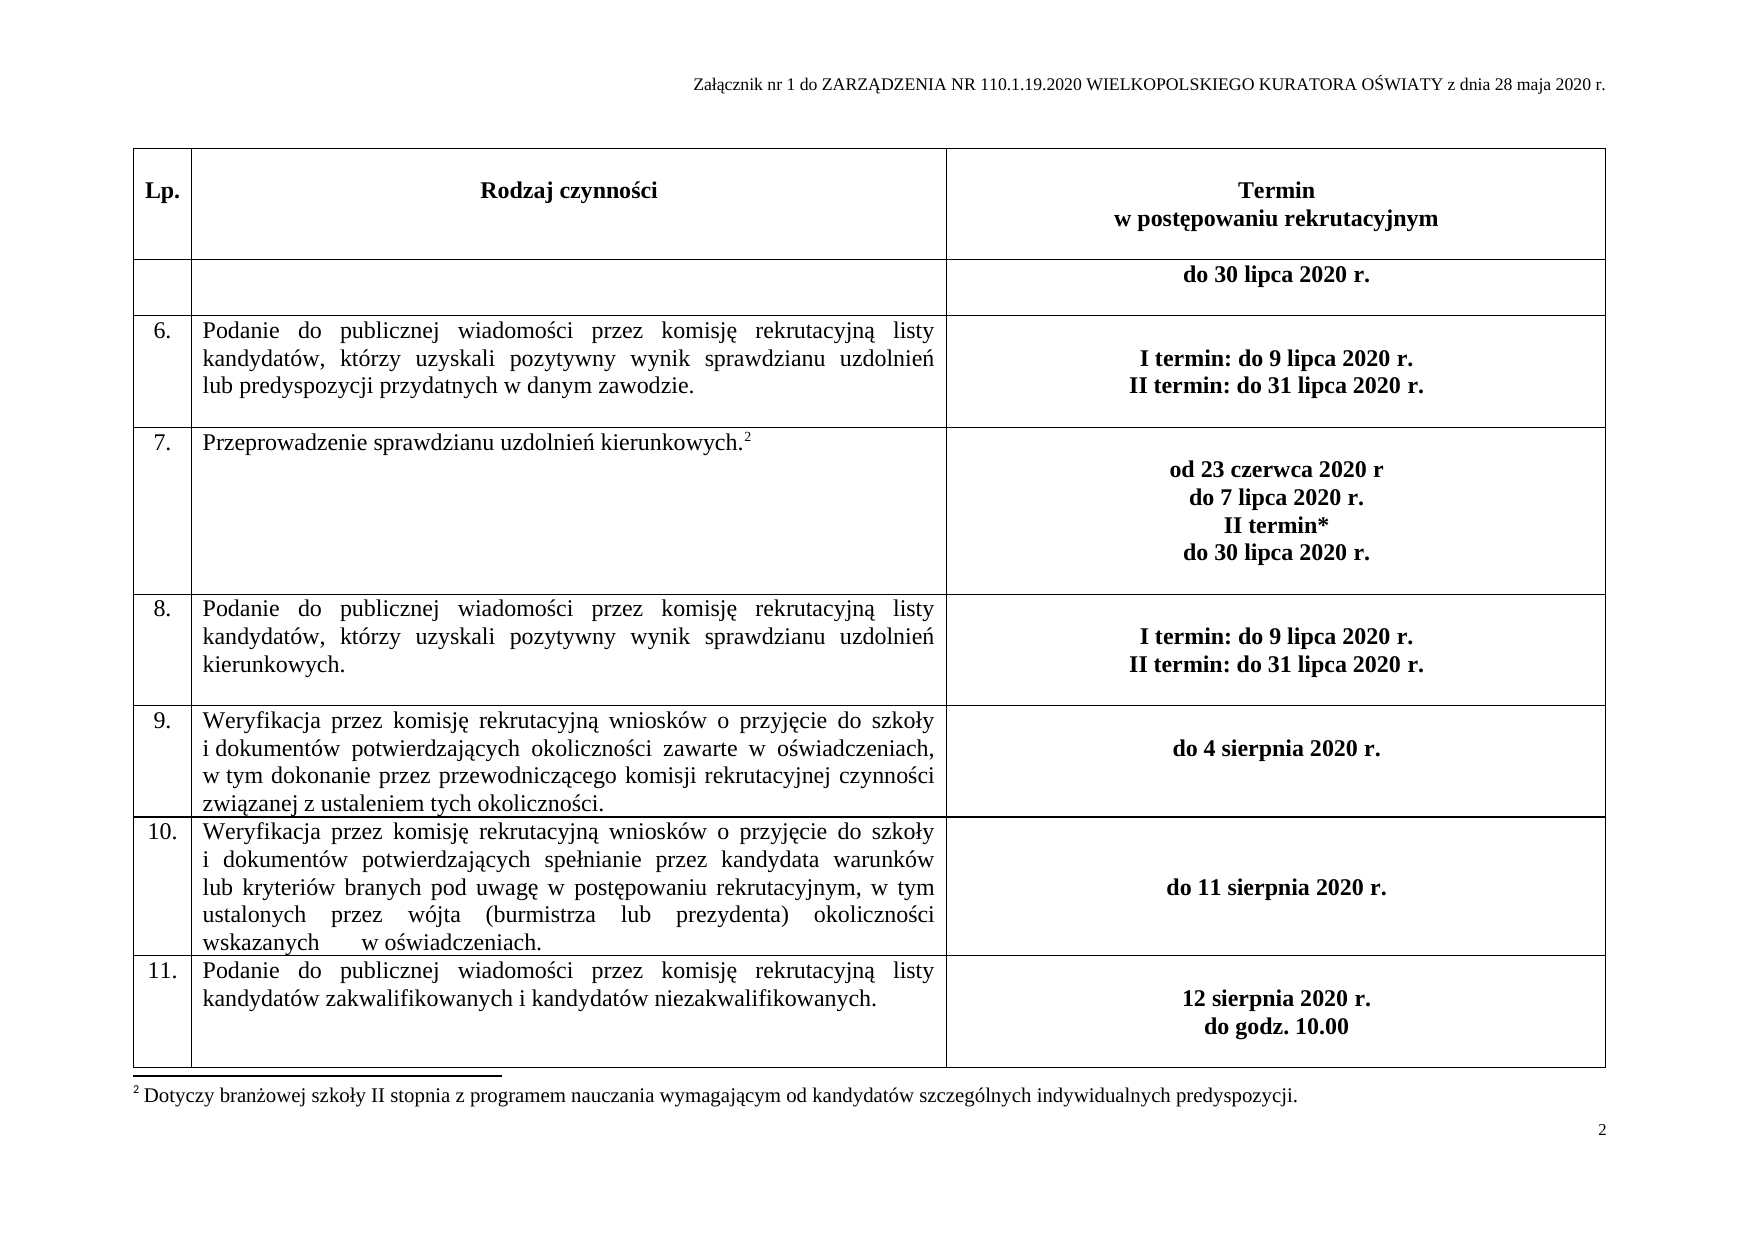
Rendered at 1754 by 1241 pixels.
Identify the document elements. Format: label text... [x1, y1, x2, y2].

table_cell Podanie do publicznej wiadomości przez komisję rekrutacyjną listy kandydatów zakwalifikowanych i kandydatów niezakwalifikowanych. [192, 956, 946, 1067]
table_cell Podanie do publicznej wiadomości przez komisję rekrutacyjną listy kandydatów, którzy uzyskali pozytywny wynik sprawdzianu uzdolnień lub predyspozycji przydatnych w danym zawodzie. [192, 316, 946, 427]
table_cell do 11 sierpnia 2020 r. [947, 818, 1605, 955]
table_header Rodzaj czynności [192, 149, 946, 259]
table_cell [947, 260, 1605, 315]
table_cell 5. [134, 260, 191, 315]
table_cell 7. [134, 428, 191, 593]
table_cell do 4 sierpnia 2020 r. [947, 706, 1605, 816]
table_cell Podanie do publicznej wiadomości przez komisję rekrutacyjną listy kandydatów, którzy uzyskali pozytywny wynik sprawdzianu uzdolnień kierunkowych. [192, 595, 946, 705]
table_cell od 23 czerwca 2020 r do 7 lipca 2020 r. II termin* do 30 lipca 2020 r. [947, 428, 1605, 593]
table_cell Weryfikacja przez komisję rekrutacyjną wniosków o przyjęcie do szkoły i dokumentów potwierdzających okoliczności zawarte w oświadczeniach, w tym dokonanie przez przewodniczącego komisji rekrutacyjnej czynności związanej z ustaleniem tych okoliczności. [192, 706, 946, 816]
table_cell Przeprowadzenie sprawdzianu uzdolnień kierunkowych. [192, 428, 946, 593]
table_cell 6. [134, 316, 191, 427]
table_cell I termin: do 9 lipca 2020 r. II termin: do 31 lipca 2020 r. [947, 595, 1605, 705]
table_header Termin w postępowaniu rekrutacyjnym [947, 149, 1605, 259]
table_cell Weryfikacja przez komisję rekrutacyjną wniosków o przyjęcie do szkoły i dokumentów potwierdzających spełnianie przez kandydata warunków lub kryteriów branych pod uwagę w postępowaniu rekrutacyjnym, w tym ustalonych przez wójta (burmistrza lub prezydenta) okoliczności wskazanych w oświadczeniach. [192, 818, 946, 955]
table_cell I termin: do 9 lipca 2020 r. II termin: do 31 lipca 2020 r. [947, 316, 1605, 427]
table_cell 10. [134, 818, 191, 955]
table_cell 9. [134, 706, 191, 816]
table_cell 12 sierpnia 2020 r. do godz. 10.00 [947, 956, 1605, 1067]
table_cell 11. [134, 956, 191, 1067]
table_cell 8. [134, 595, 191, 705]
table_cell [192, 260, 946, 315]
table_header Lp. [134, 149, 191, 259]
